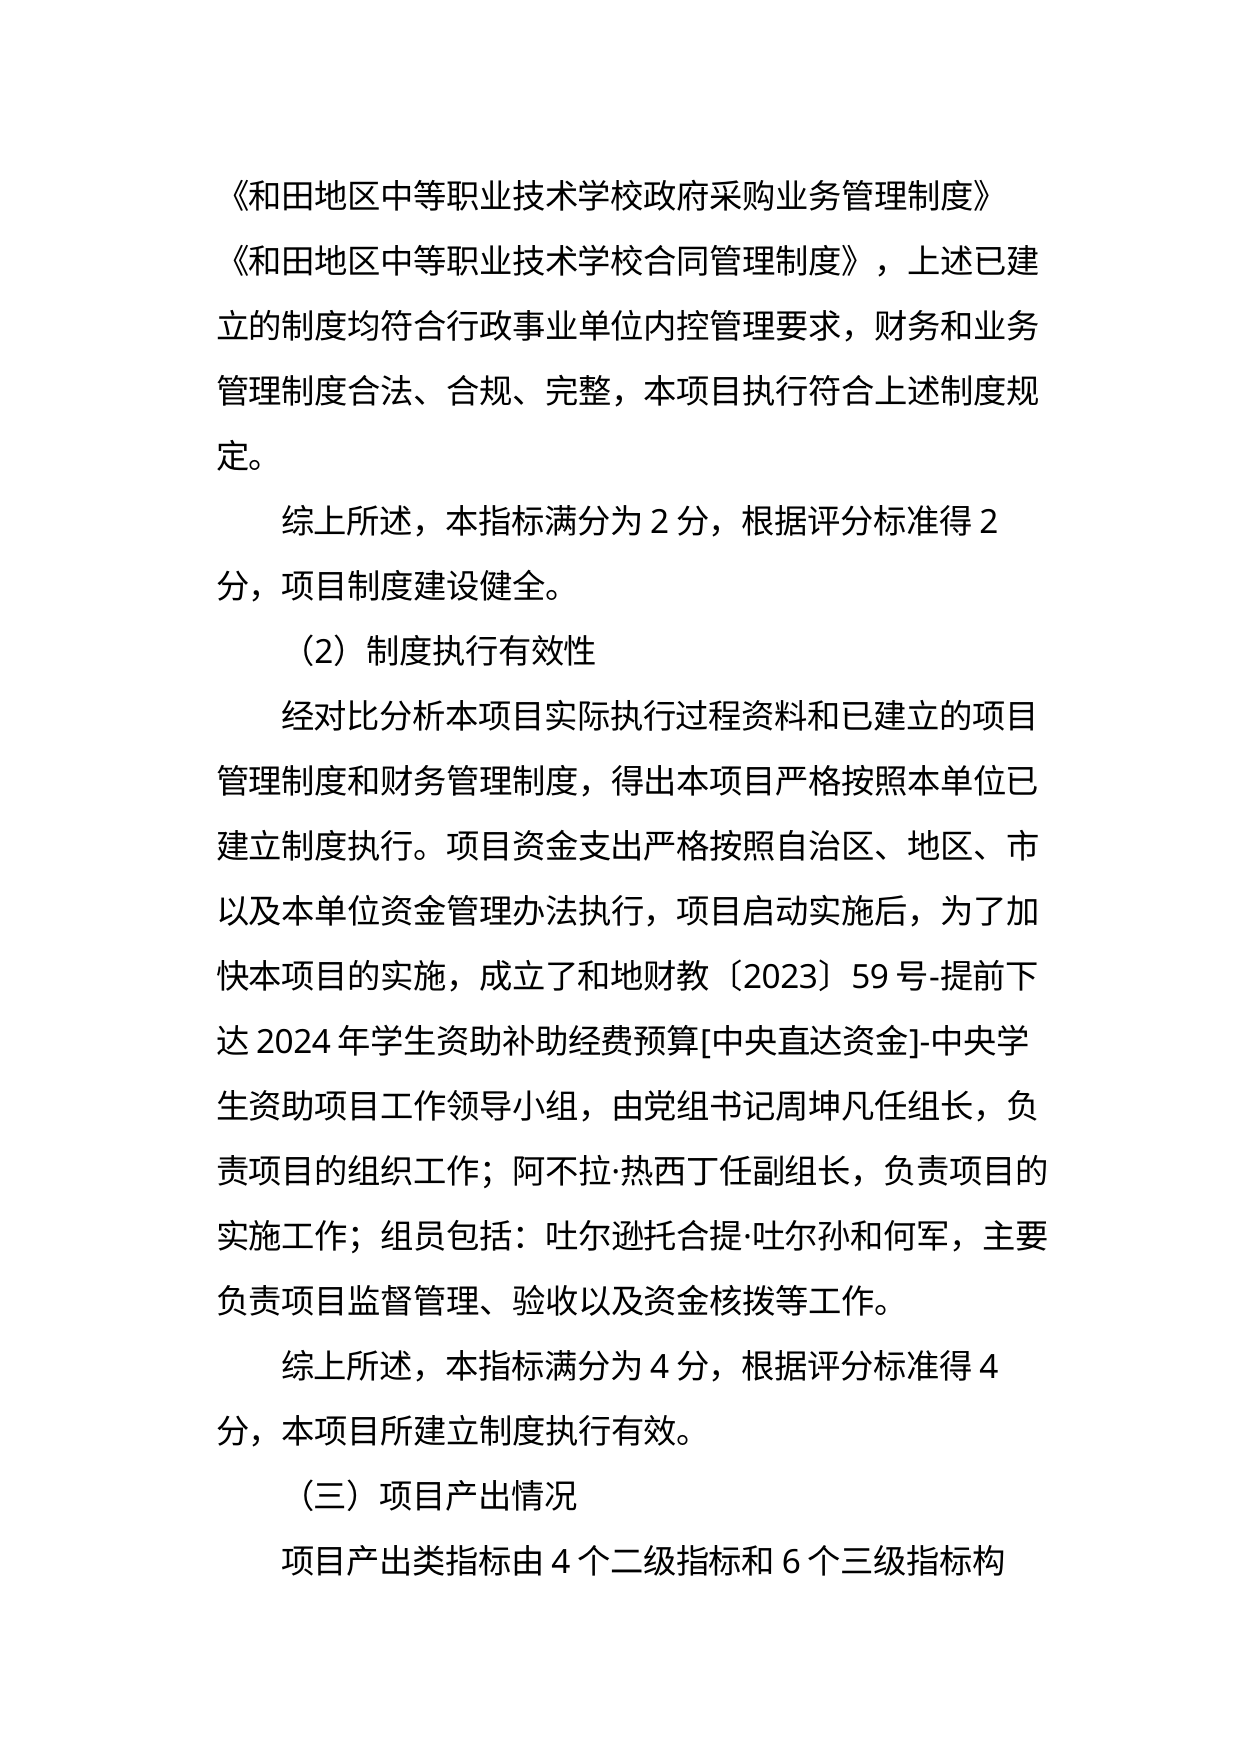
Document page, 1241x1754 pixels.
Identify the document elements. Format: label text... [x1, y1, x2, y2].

text （三）项目产出情况 [216, 1462, 1053, 1527]
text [216, 1527, 1053, 1592]
text （2）制度执行有效性 [216, 617, 1053, 682]
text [216, 162, 1053, 487]
text 综上所述，本指标满分为4分，根据评分标准得4分，本项目所建立制度执行有效。 [216, 1332, 1053, 1462]
text 经对比分析本项目实际执行过程资料和已建立的项目管理制度和财务管理制度，得出本项目严格按照本单位已建立制度执行。项目资金支出严格按照自治区、地区、市以及本单位资金管理办法执行，项目启动实施后，为了加快本项目的实施，成立了和地财教〔2023〕59号-提前下达2024年学生资助补助经费预算[中央直达资金]-中央学生资助项目工作领导小组，由党组书记周坤凡任组长，负责项目的组织工作；阿不拉·热西丁任副组长，负责项目的实施工作；组员包括：吐尔逊托合提·吐尔孙和何军，主要负责项目监督管理、验收以及资金核拨等工作。 [216, 682, 1053, 1332]
text 综上所述，本指标满分为2分，根据评分标准得2分，项目制度建设健全。 [216, 487, 1053, 617]
